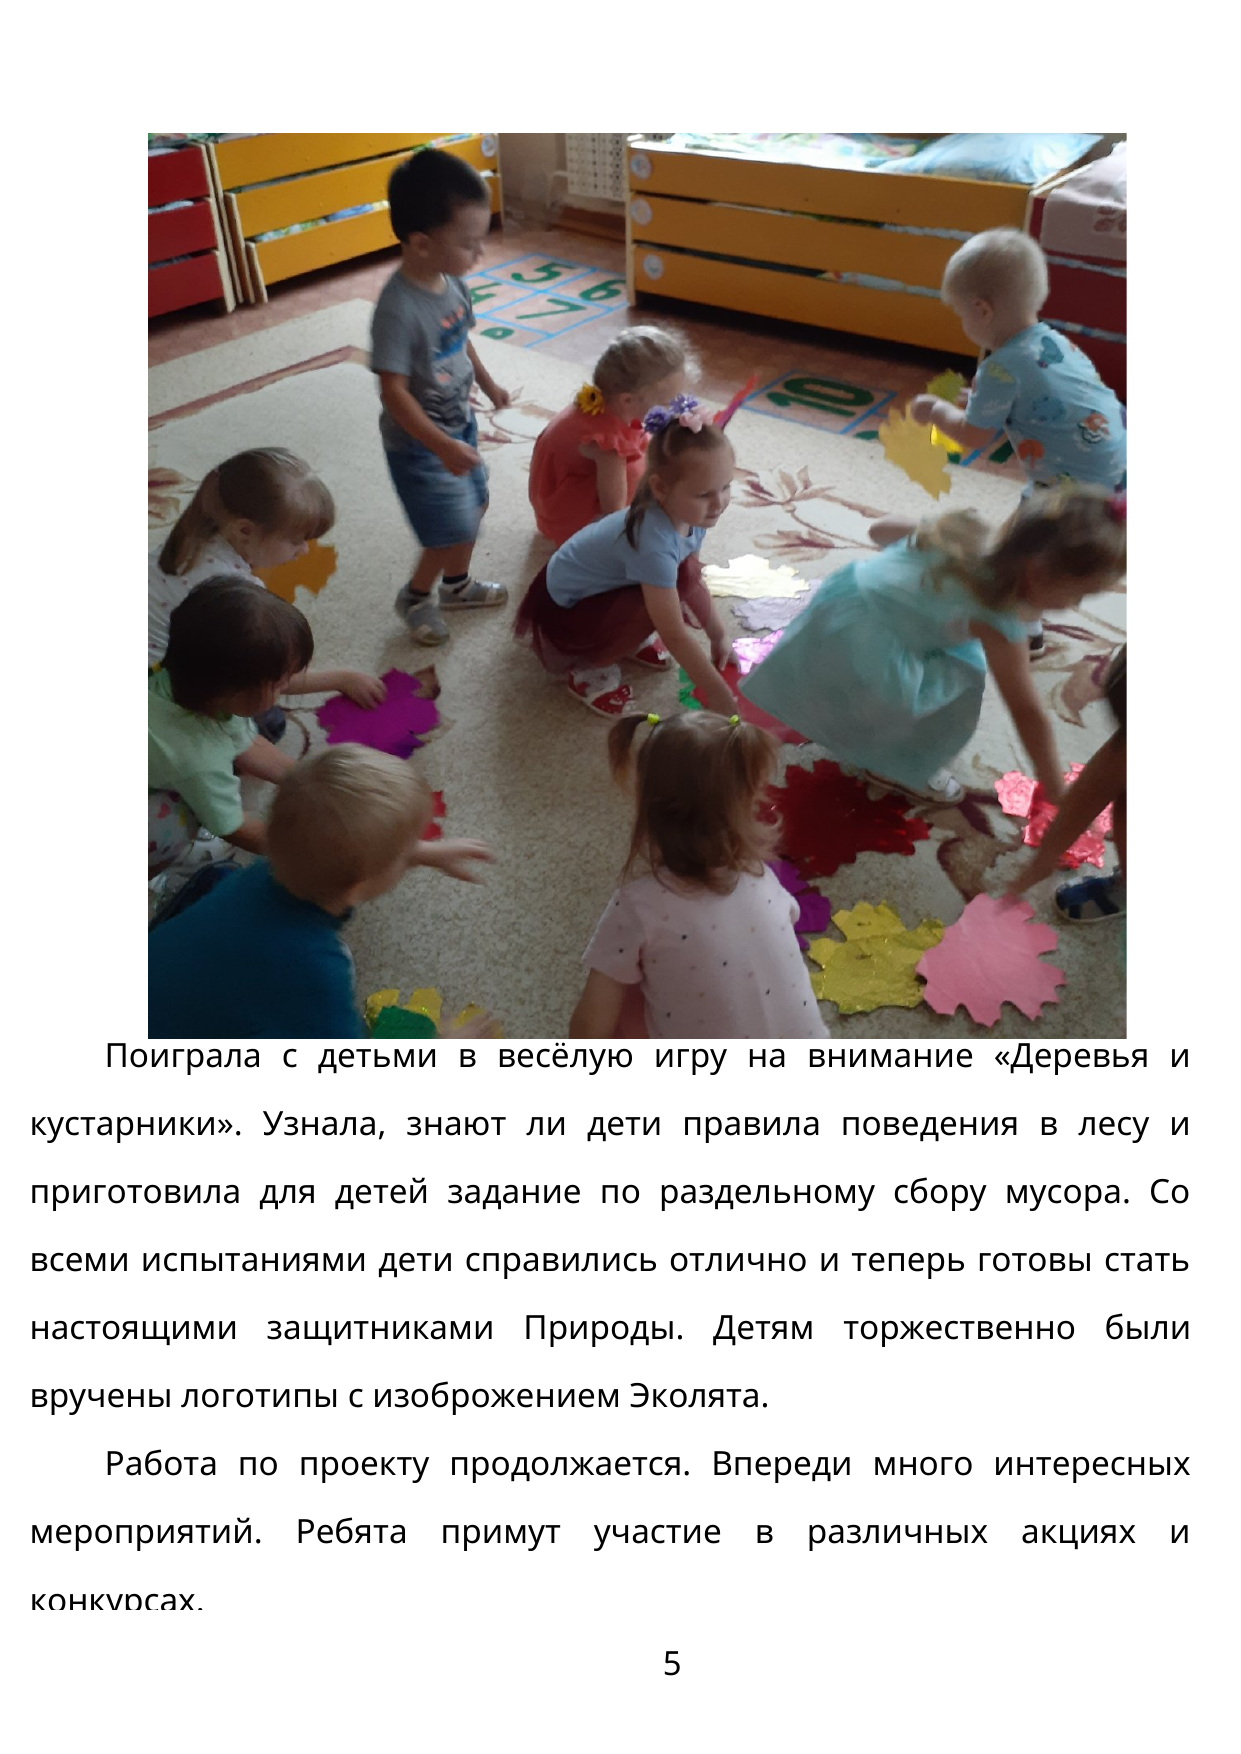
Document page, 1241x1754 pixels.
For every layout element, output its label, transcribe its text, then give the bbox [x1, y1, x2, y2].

picture [148, 133, 1127, 1039]
text 5 [104, 1639, 1240, 1685]
